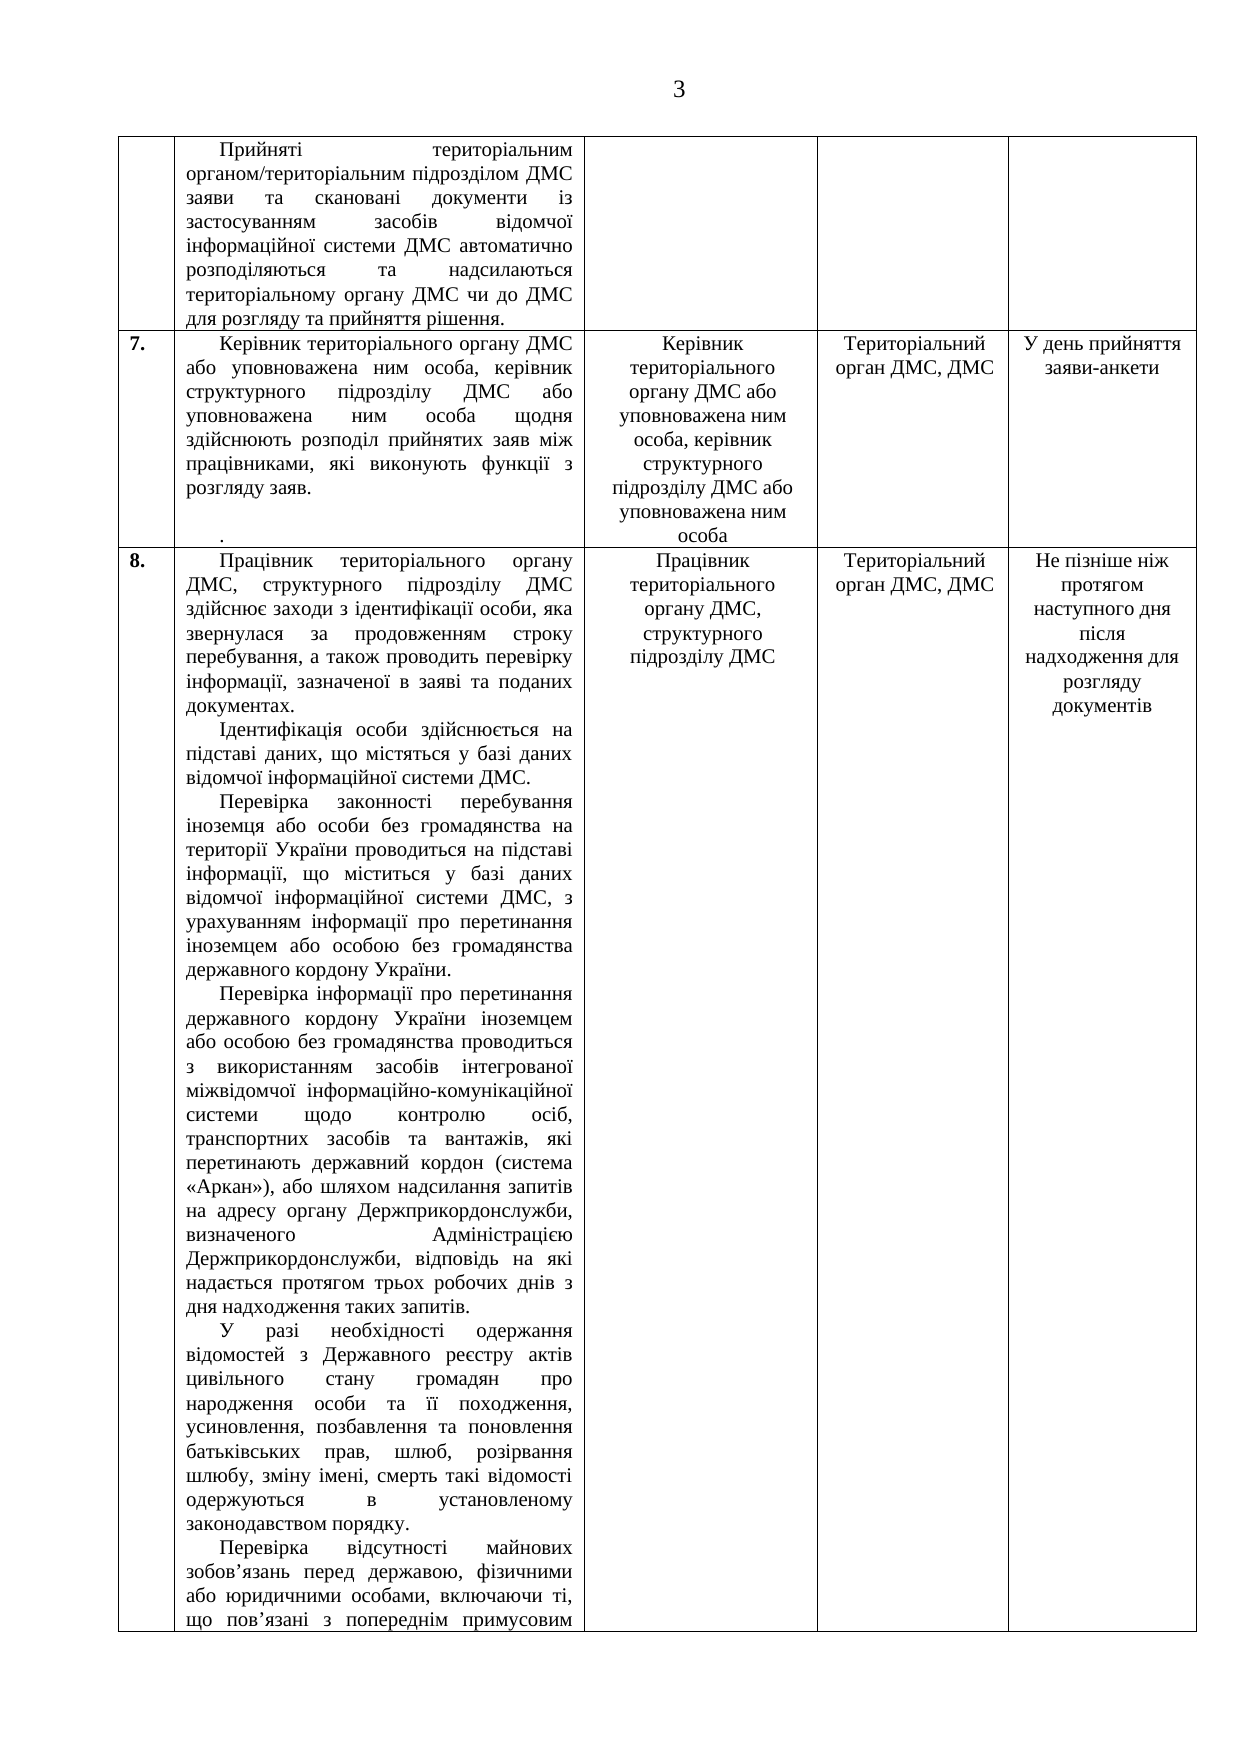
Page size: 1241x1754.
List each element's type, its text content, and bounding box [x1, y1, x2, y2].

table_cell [1009, 548, 1196, 1631]
table_cell 6. [119, 137, 174, 329]
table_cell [585, 548, 817, 1631]
table_cell Керівник територіального органу ДМС або уповноважена ним особа, керівник структурного підрозділу ДМС або уповноважена ним особа щодня здійснюють розподіл прийнятих заяв між працівниками, які виконують функції з розгляду заяв. . [175, 331, 584, 547]
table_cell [175, 548, 584, 1631]
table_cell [175, 137, 584, 329]
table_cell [818, 548, 1008, 1631]
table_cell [1009, 137, 1196, 329]
table_cell Територіальний орган ДМС, ДМС [818, 331, 1008, 547]
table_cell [585, 137, 817, 329]
table_cell 7. [119, 331, 174, 547]
table_cell Керівник територіального органу ДМС або уповноважена ним особа, керівник структурного підрозділу ДМС або уповноважена ним особа [585, 331, 817, 547]
table_cell 8. [119, 548, 174, 1631]
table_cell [818, 137, 1008, 329]
table_cell У день прийняття заяви-анкети [1009, 331, 1196, 547]
